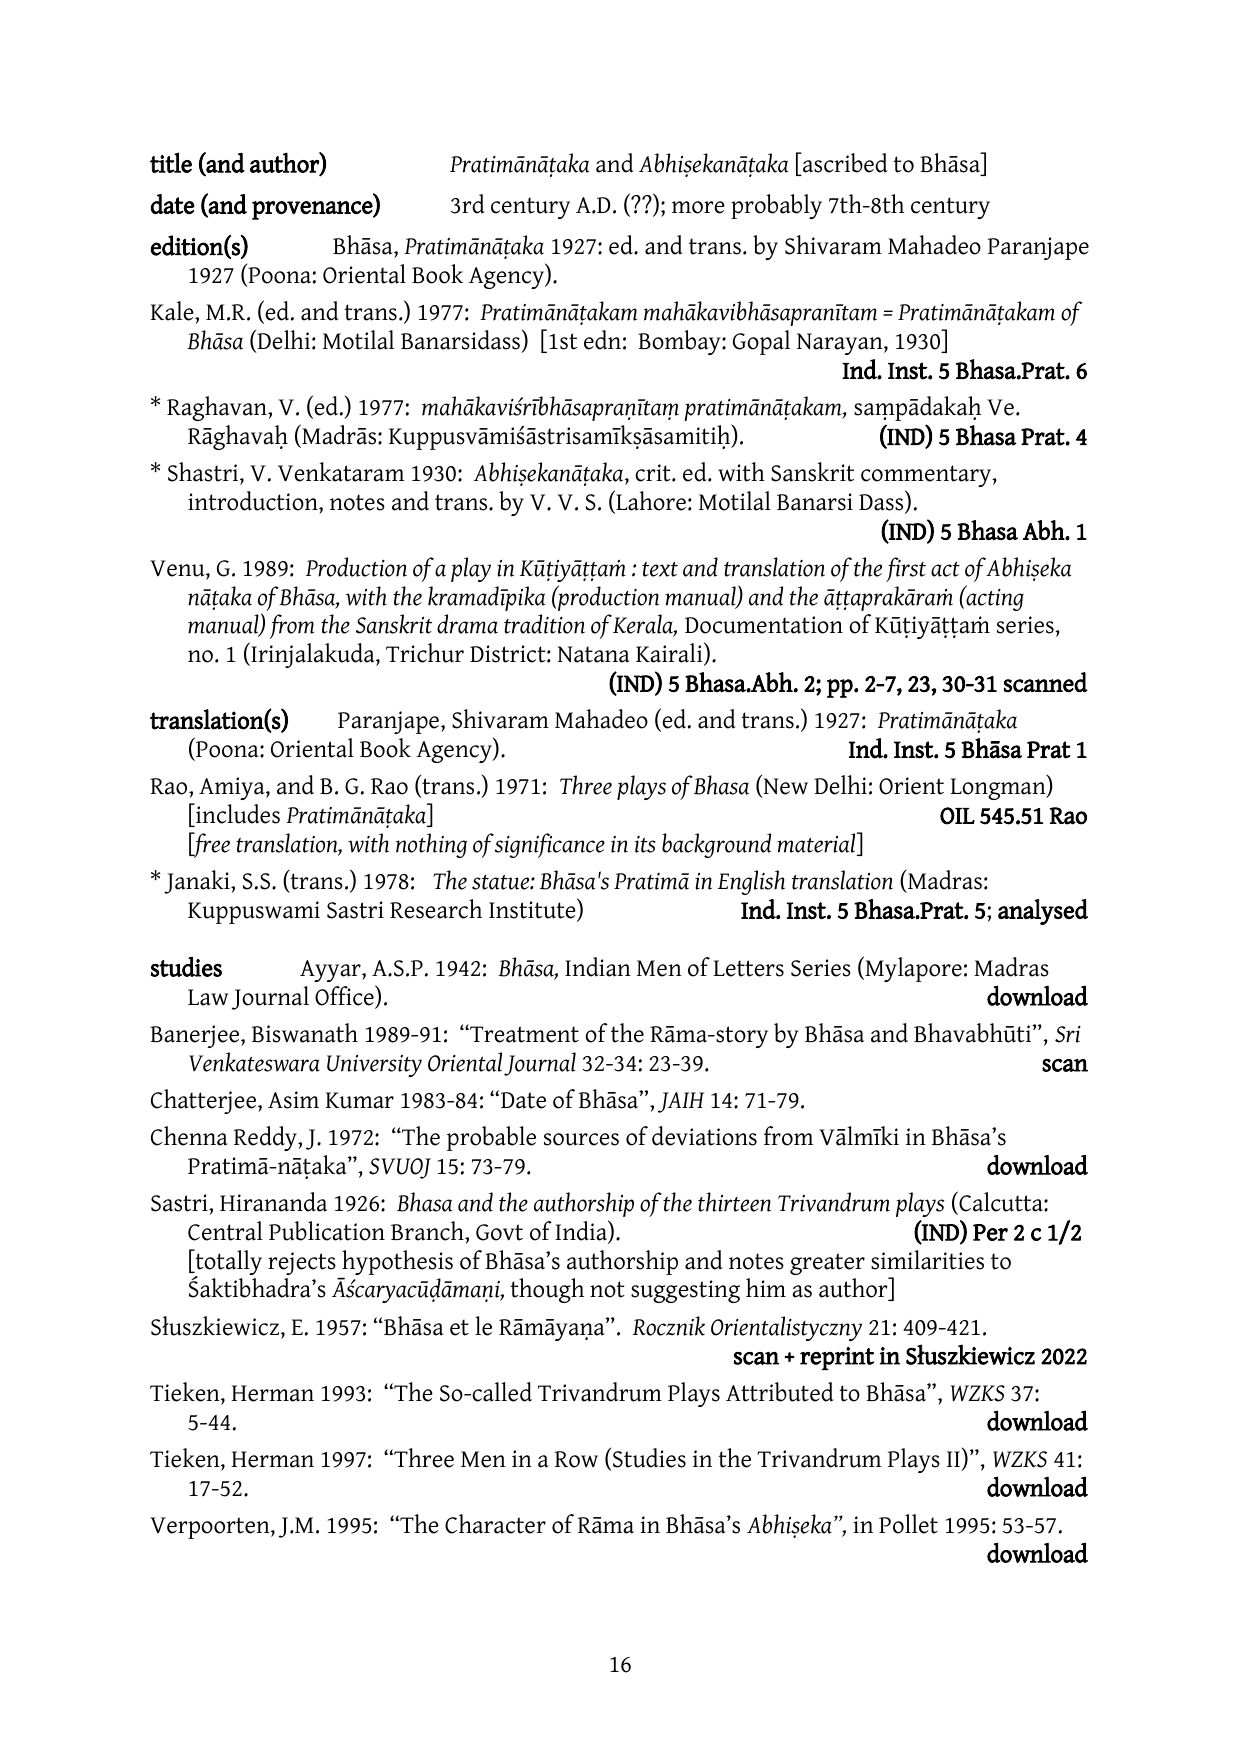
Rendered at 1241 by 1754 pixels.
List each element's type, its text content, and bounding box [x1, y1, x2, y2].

text translation(s) Paranjape, Shivaram Mahadeo (ed. and trans.) 1927: Pratimānāṭaka (Poona: Oriental Book Agency). Ind. Inst. 5 Bhāsa Prat 1 [150, 707, 1090, 764]
text * Shastri, V. Venkataram 1930: Abhiṣekanāṭaka, crit. ed. with Sanskrit commentary, introduction, notes and trans. by V. V. S. (Lahore: Motilal Banarsi Dass). (IND) 5 Bhasa Abh. 1 [150, 460, 1090, 546]
text Kale, M.R. (ed. and trans.) 1977: Pratimānāṭakam mahākavibhāsapranītam = Pratimānāṭakam of Bhāsa (Delhi: Motilal Banarsidass) [1st edn: Bombay: Gopal Narayan, 1930] Ind. Inst. 5 Bhasa.Prat. 6 [150, 299, 1090, 385]
text Chatterjee, Asim Kumar 1983-84: “Date of Bhāsa”, JAIH 14: 71-79. [150, 1086, 1090, 1115]
text Słuszkiewicz, E. 1957: “Bhāsa et le Rāmāyaṇa”. Rocznik Orientalistyczny 21: 409-421. scan + reprint in Słuszkiewicz 2022 [150, 1313, 1090, 1371]
text studies Ayyar, A.S.P. 1942: Bhāsa, Indian Men of Letters Series (Mylapore: Madras Law Journal Office). download [150, 954, 1090, 1012]
text Rao, Amiya, and B. G. Rao (trans.) 1971: Three plays of Bhasa (New Delhi: Orient Longman) [includes Pratimānāṭaka] OIL 545.51 Rao [free translation, with nothing of significance in its background material] [150, 773, 1090, 859]
text title (and author) Pratimānāṭaka and Abhiṣekanāṭaka [ascribed to Bhāsa] [150, 150, 1090, 179]
text Tieken, Herman 1997: “Three Men in a Row (Studies in the Trivandrum Plays II)”, WZKS 41: 17-52. download [150, 1445, 1090, 1503]
text Banerjee, Biswanath 1989-91: “Treatment of the Rāma-story by Bhāsa and Bhavabhūti”, Sri Venkateswara University Oriental Journal 32-34: 23-39. scan [150, 1020, 1090, 1078]
text date (and provenance) 3rd century A.D. (??); more probably 7th-8th century [150, 191, 1090, 220]
text Verpoorten, J.M. 1995: “The Character of Rāma in Bhāsa’s Abhiṣeka”, in Pollet 1995: 53-57. download [150, 1511, 1090, 1569]
text Chenna Reddy, J. 1972: “The probable sources of deviations from Vālmīki in Bhāsa’s Pratimā-nāṭaka”, SVUOJ 15: 73-79. download [150, 1123, 1090, 1181]
text Venu, G. 1989: Production of a play in Kūṭiyāṭṭaṁ : text and translation of the first act of Abhiṣeka nāṭaka of Bhāsa, with the kramadīpika (production manual) and the āṭṭaprakāraṁ (acting manual) from the Sanskrit drama tradition of Kerala, Documentation of Kūṭiyāṭṭaṁ series, no. 1 (Irinjalakuda, Trichur District: Natana Kairali). (IND) 5 Bhasa.Abh. 2; pp. 2-7, 23, 30-31 scanned [150, 554, 1090, 698]
text * Raghavan, V. (ed.) 1977: mahākaviśrībhāsapraṇītaṃ pratimānāṭakam, saṃpādakaḥ Ve. Rāghavaḥ (Madrās: Kuppusvāmiśāstrisamīkṣāsamitiḥ). (IND) 5 Bhasa Prat. 4 [150, 394, 1090, 451]
text Tieken, Herman 1993: “The So-called Trivandrum Plays Attributed to Bhāsa”, WZKS 37: 5-44. download [150, 1379, 1090, 1437]
text * Janaki, S.S. (trans.) 1978: The statue: Bhāsa's Pratimā in English translation (Madras: Kuppuswami Sastri Research Institute) Ind. Inst. 5 Bhasa.Prat. 5; analysed [150, 867, 1090, 925]
text edition(s) Bhāsa, Pratimānāṭaka 1927: ed. and trans. by Shivaram Mahadeo Paranjape 1927 (Poona: Oriental Book Agency). [150, 233, 1090, 290]
text Sastri, Hirananda 1926: Bhasa and the authorship of the thirteen Trivandrum plays (Calcutta: Central Publication Branch, Govt of India). (IND) Per 2 c 1/2 [totally rejects hypothesis of Bhāsa’s authorship and notes greater similarities to Śaktibhadra’s Āścaryacūḍāmaṇi, though not suggesting him as author] [150, 1189, 1090, 1305]
